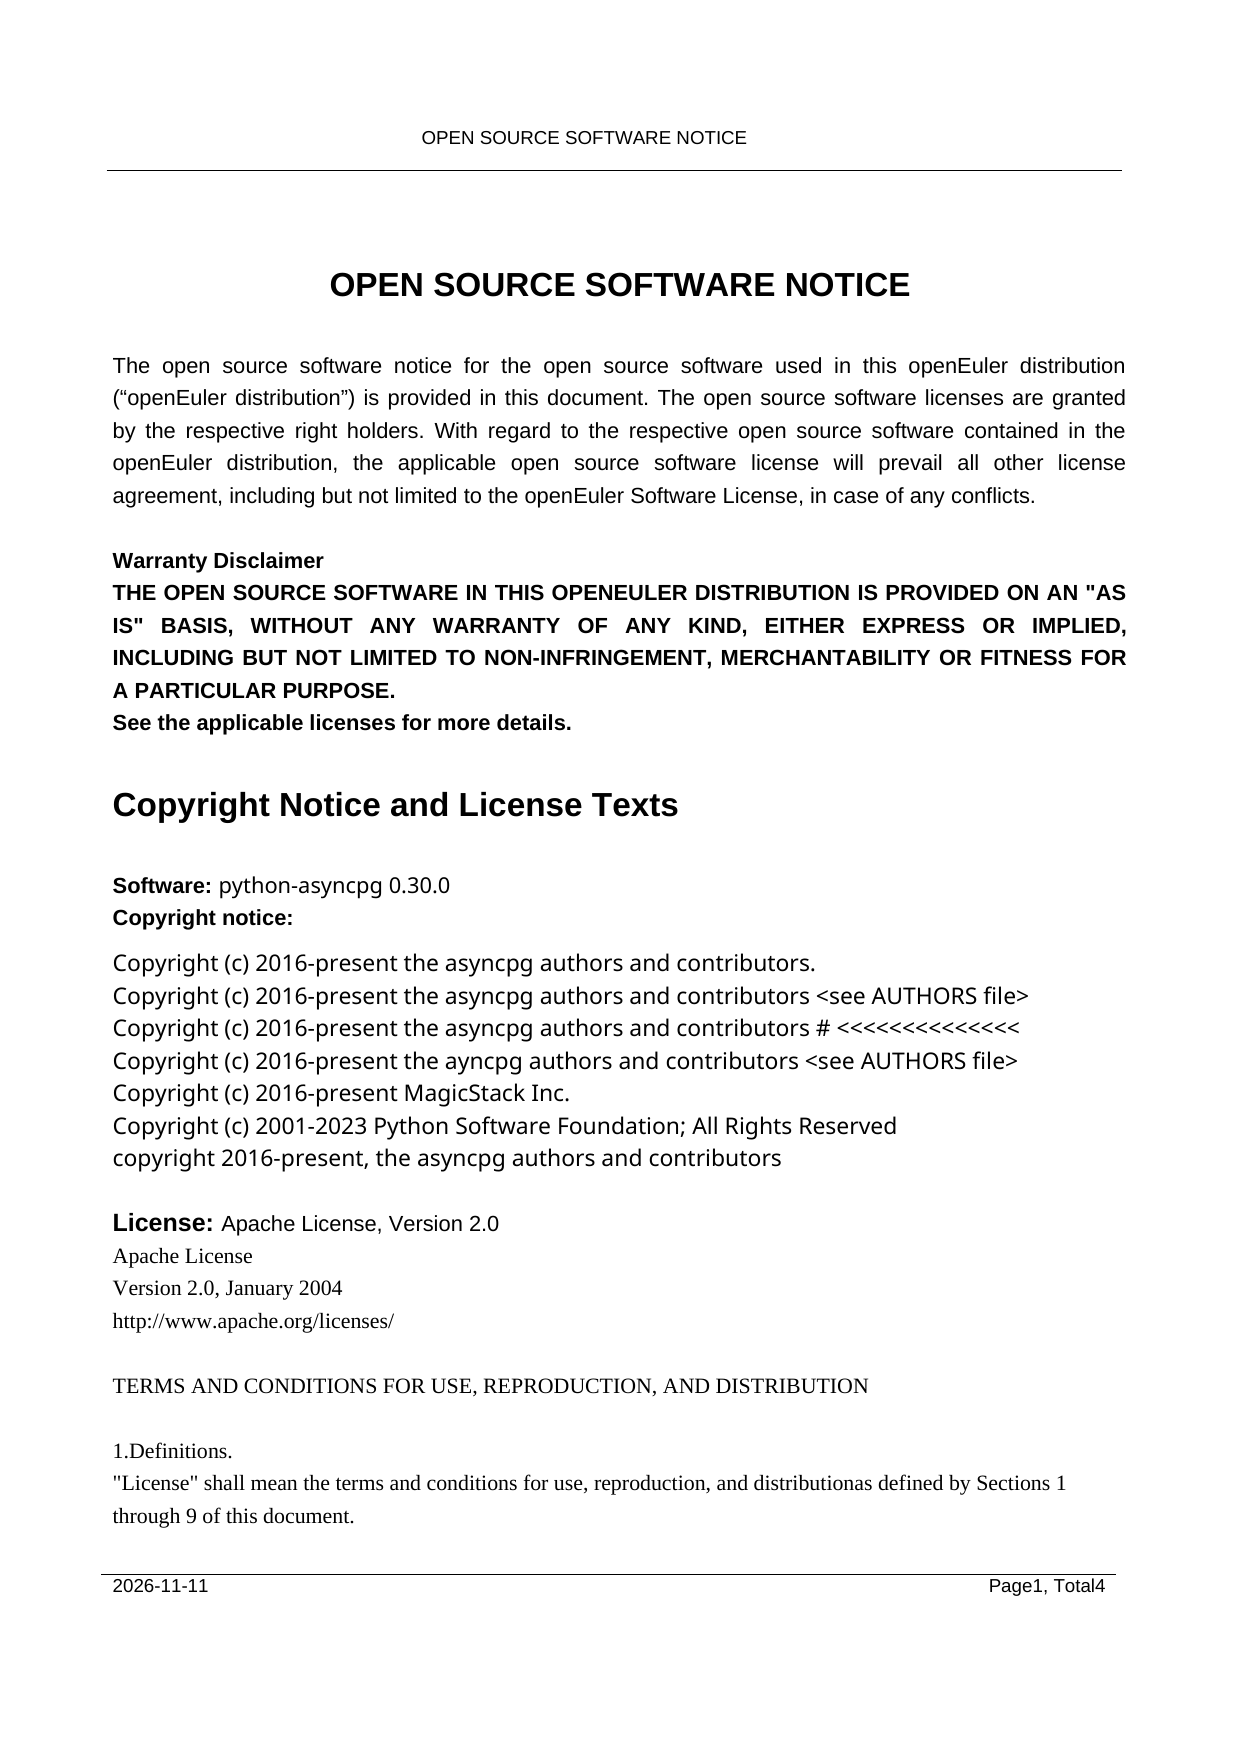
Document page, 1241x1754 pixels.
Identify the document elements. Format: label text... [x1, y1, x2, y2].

text THE OPEN SOURCE SOFTWARE IN THIS OPENEULER DISTRIBUTION IS PROVIDED ON AN "AS IS" BASIS, WITHOUT ANY WARRANTY OF ANY KIND, EITHER EXPRESS OR IMPLIED, INCLUDING BUT NOT LIMITED TO NON-INFRINGEMENT, MERCHANTABILITY OR FITNESS FOR A PARTICULAR PURPOSE. See the applicable licenses for more details. [112, 576, 1128, 739]
text Version 2.0, January 2004 [112, 1272, 1128, 1304]
text Apache License [112, 1239, 1128, 1272]
title Software: python-asyncpg 0.30.0 [112, 869, 1128, 901]
text TERMS AND CONDITIONS FOR USE, REPRODUCTION, AND DISTRIBUTION [112, 1369, 1128, 1402]
text License: Apache License, Version 2.0 [112, 1207, 1128, 1239]
text OPEN SOURCE SOFTWARE NOTICE [112, 251, 1128, 316]
text Copyright (c) 2016-present the asyncpg authors and contributors. Copyright (c) 2016-present the asyncpg authors and contributors <see AUTHORS file> Copyright (c) 2016-present the asyncpg authors and contributors # <<<<<<<<<<<<<< Copyright (c) 2016-present the ayncpg authors and contributors <see AUTHORS file> Copyright (c) 2016-present MagicStack Inc. Copyright (c) 2001-2023 Python Software Foundation; All Rights Reserved copyright 2016-present, the asyncpg authors and contributors [112, 947, 1128, 1207]
text http://www.apache.org/licenses/ [112, 1304, 1128, 1337]
text Copyright Notice and License Texts [112, 771, 1128, 836]
text "License" shall mean the terms and conditions for use, reproduction, and distributionas defined by Sections 1 through 9 of this document. [112, 1467, 1128, 1532]
text Warranty Disclaimer [112, 544, 1128, 576]
text The open source software notice for the open source software used in this openEuler distribution (“openEuler distribution”) is provided in this document. The open source software licenses are granted by the respective right holders. With regard to the respective open source software contained in the openEuler distribution, the applicable open source software license will prevail all other license agreement, including but not limited to the openEuler Software License, in case of any conflicts. [112, 349, 1128, 511]
text 1.Definitions. [112, 1434, 1128, 1467]
text Copyright notice: [112, 901, 1128, 934]
